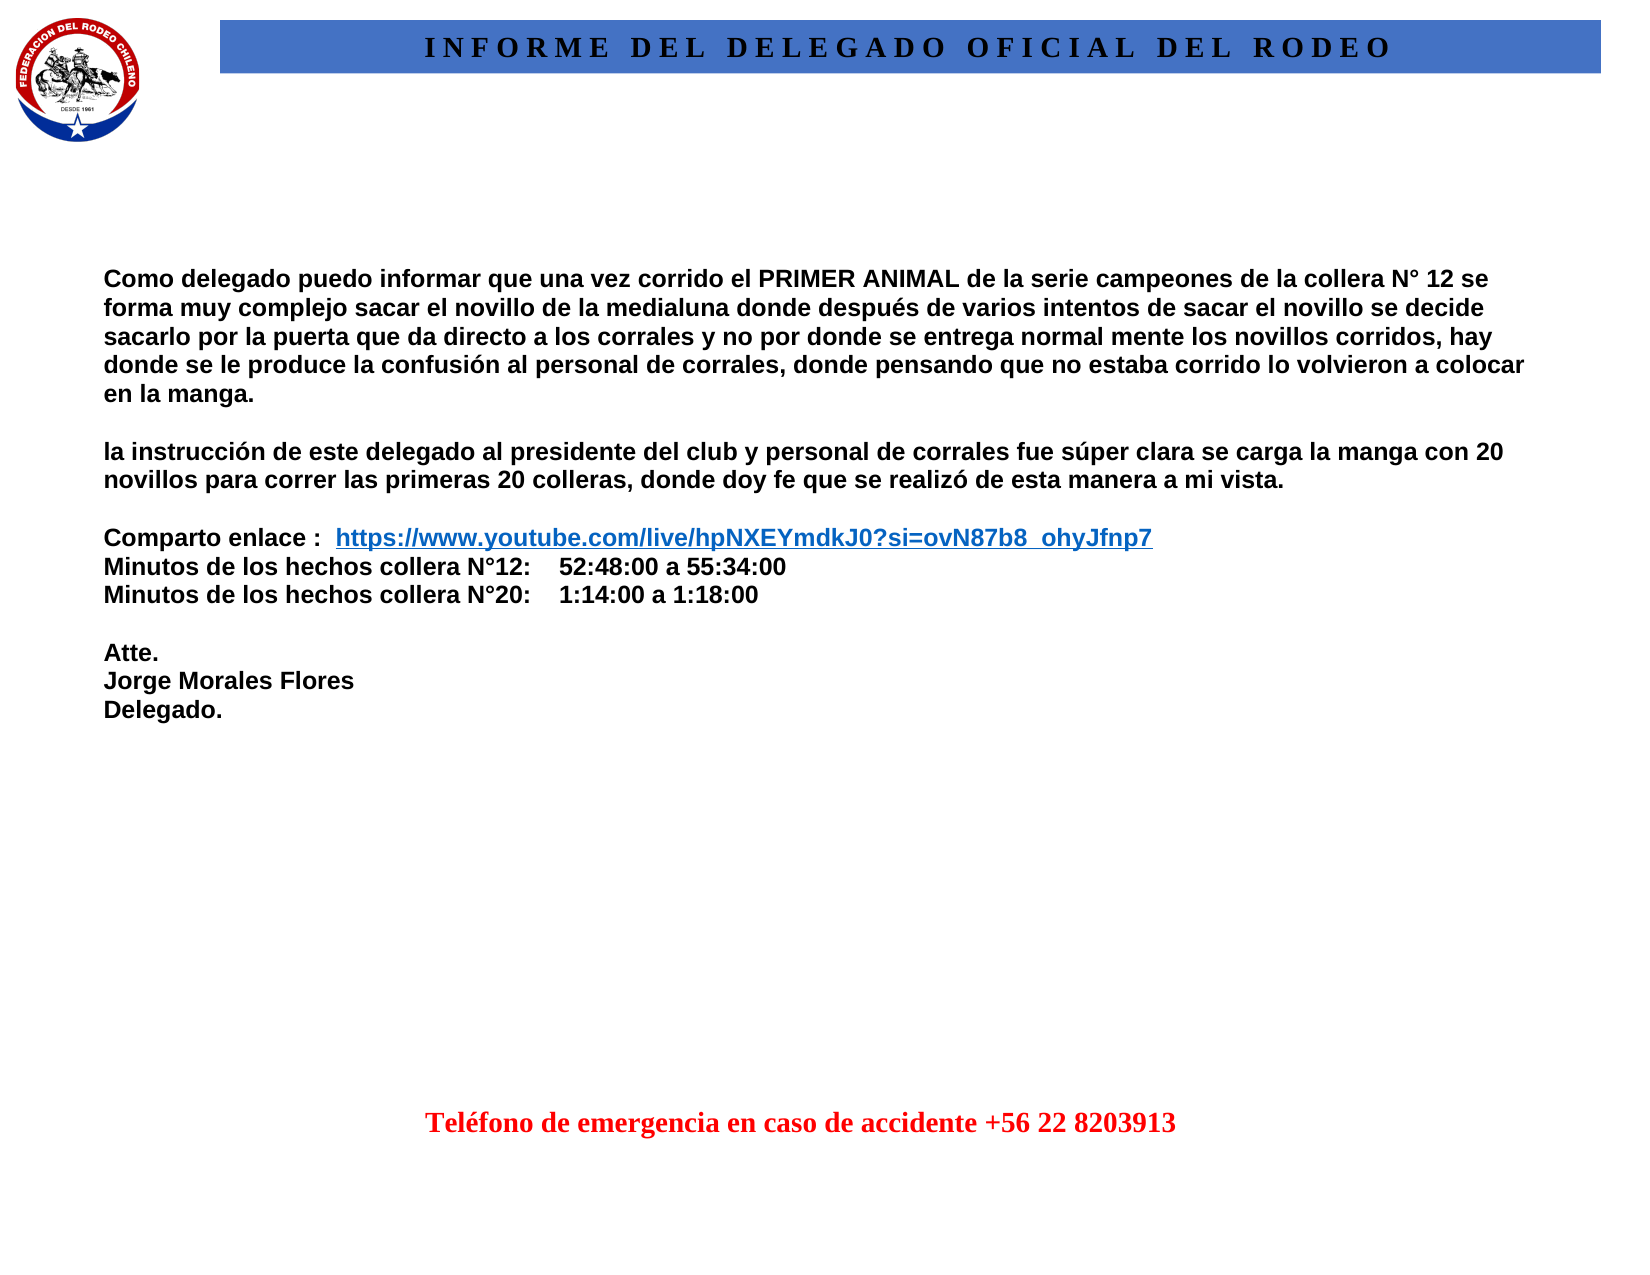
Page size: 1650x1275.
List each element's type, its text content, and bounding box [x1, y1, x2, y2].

text Como delegado puedo informar que una vez corrido el PRIMER ANIMAL de la serie campeones de la collera N° 12 se forma muy complejo sacar el novillo de la medialuna donde después de varios intentos de sacar el novillo se decide sacarlo por la puerta que da directo a los corrales y no por donde se entrega normal mente los novillos corridos, hay donde se le produce la confusión al personal de corrales, donde pensando que no estaba corrido lo volvieron a colocar en la manga. [103, 264, 1536, 408]
text Jorge Morales Flores [103, 667, 1536, 695]
picture [15, 18, 140, 142]
text Atte. [103, 638, 1536, 667]
text la instrucción de este delegado al presidente del club y personal de corrales fue súper clara se carga la manga con 20 novillos para correr las primeras 20 colleras, donde doy fe que se realizó de esta manera a mi vista. [103, 437, 1536, 494]
text Minutos de los hechos collera N°12: 52:48:00 a 55:34:00 [103, 552, 1536, 580]
text Comparto enlace : https://www.youtube.com/live/hpNXEYmdkJ0?si=ovN87b8_ohyJfnp7 [103, 523, 1536, 552]
text Delegado. [103, 695, 1536, 724]
text Minutos de los hechos collera N°20: 1:14:00 a 1:18:00 [103, 580, 1536, 609]
